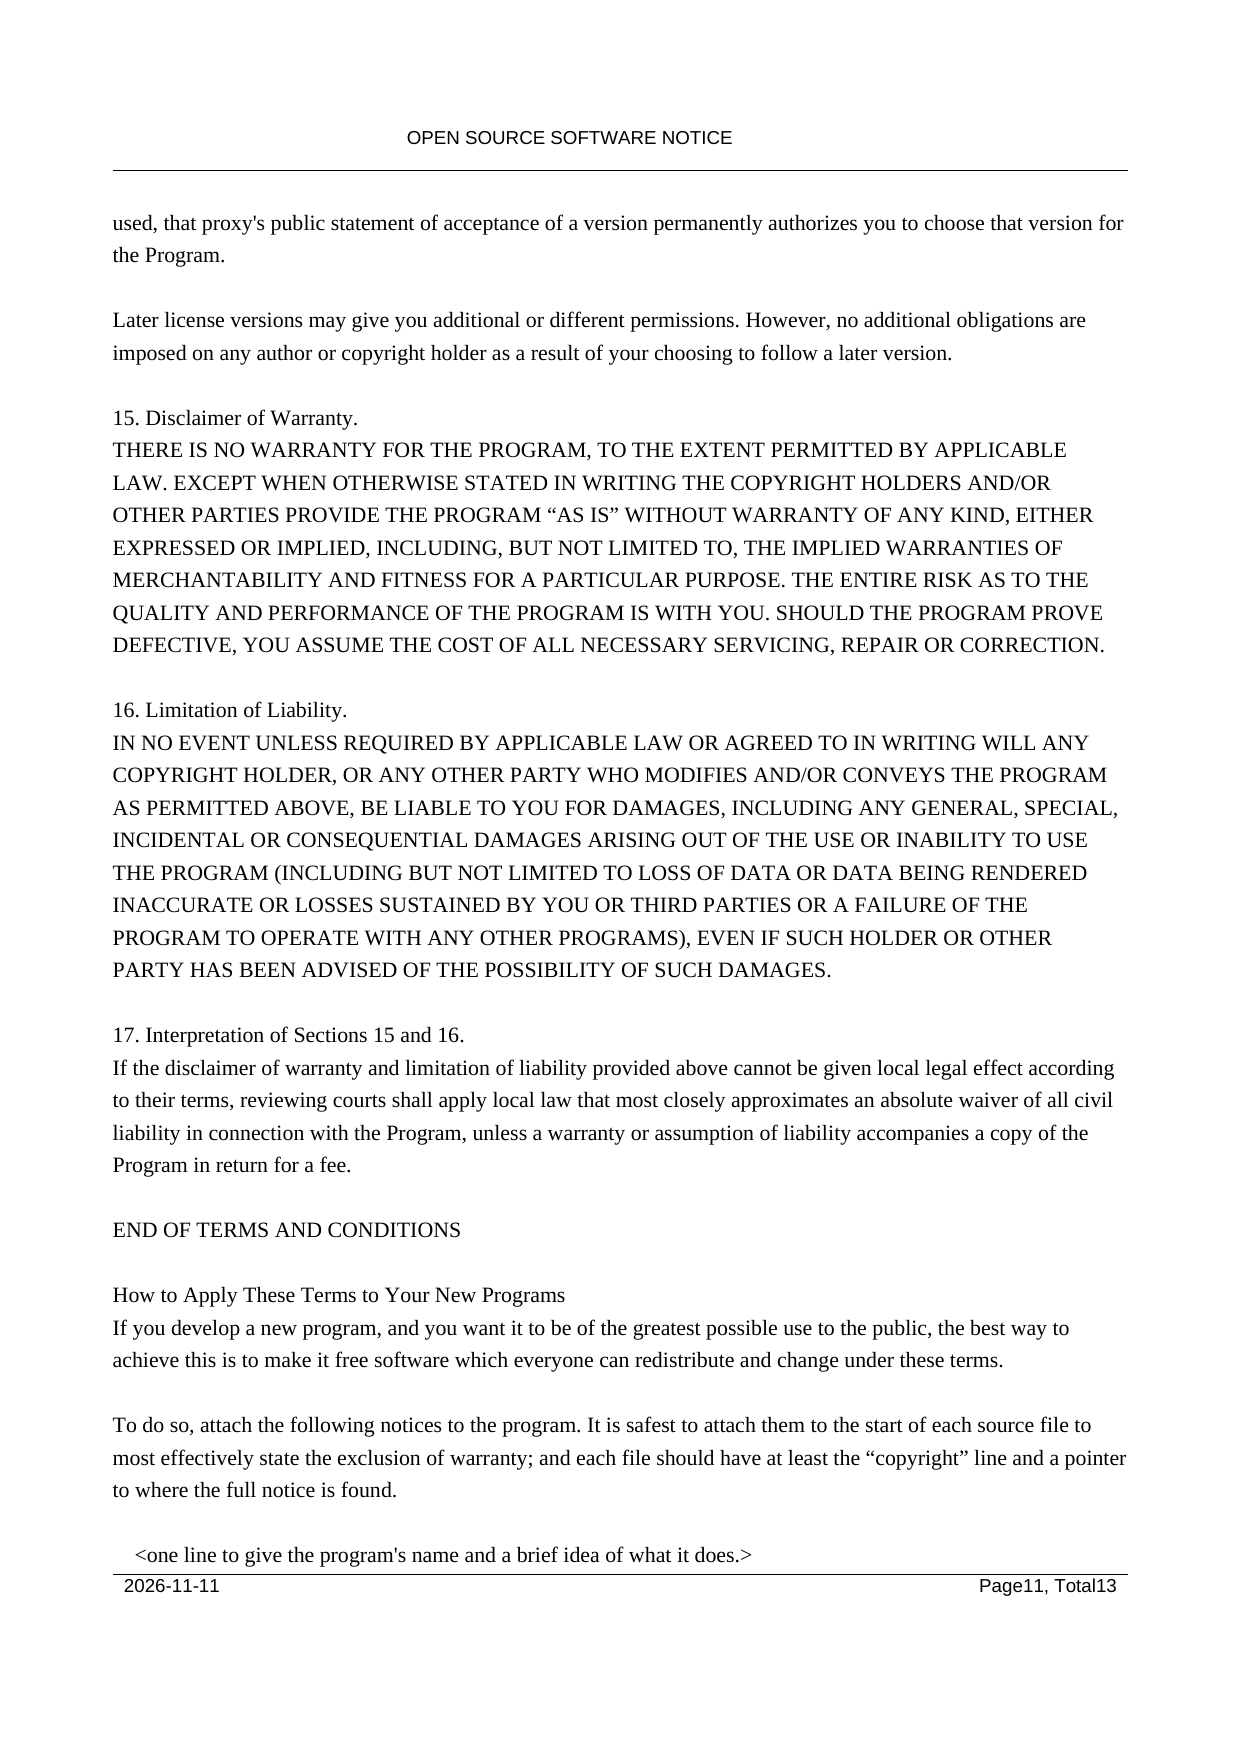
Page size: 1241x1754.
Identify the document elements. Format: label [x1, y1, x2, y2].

text [112, 206, 1128, 1571]
